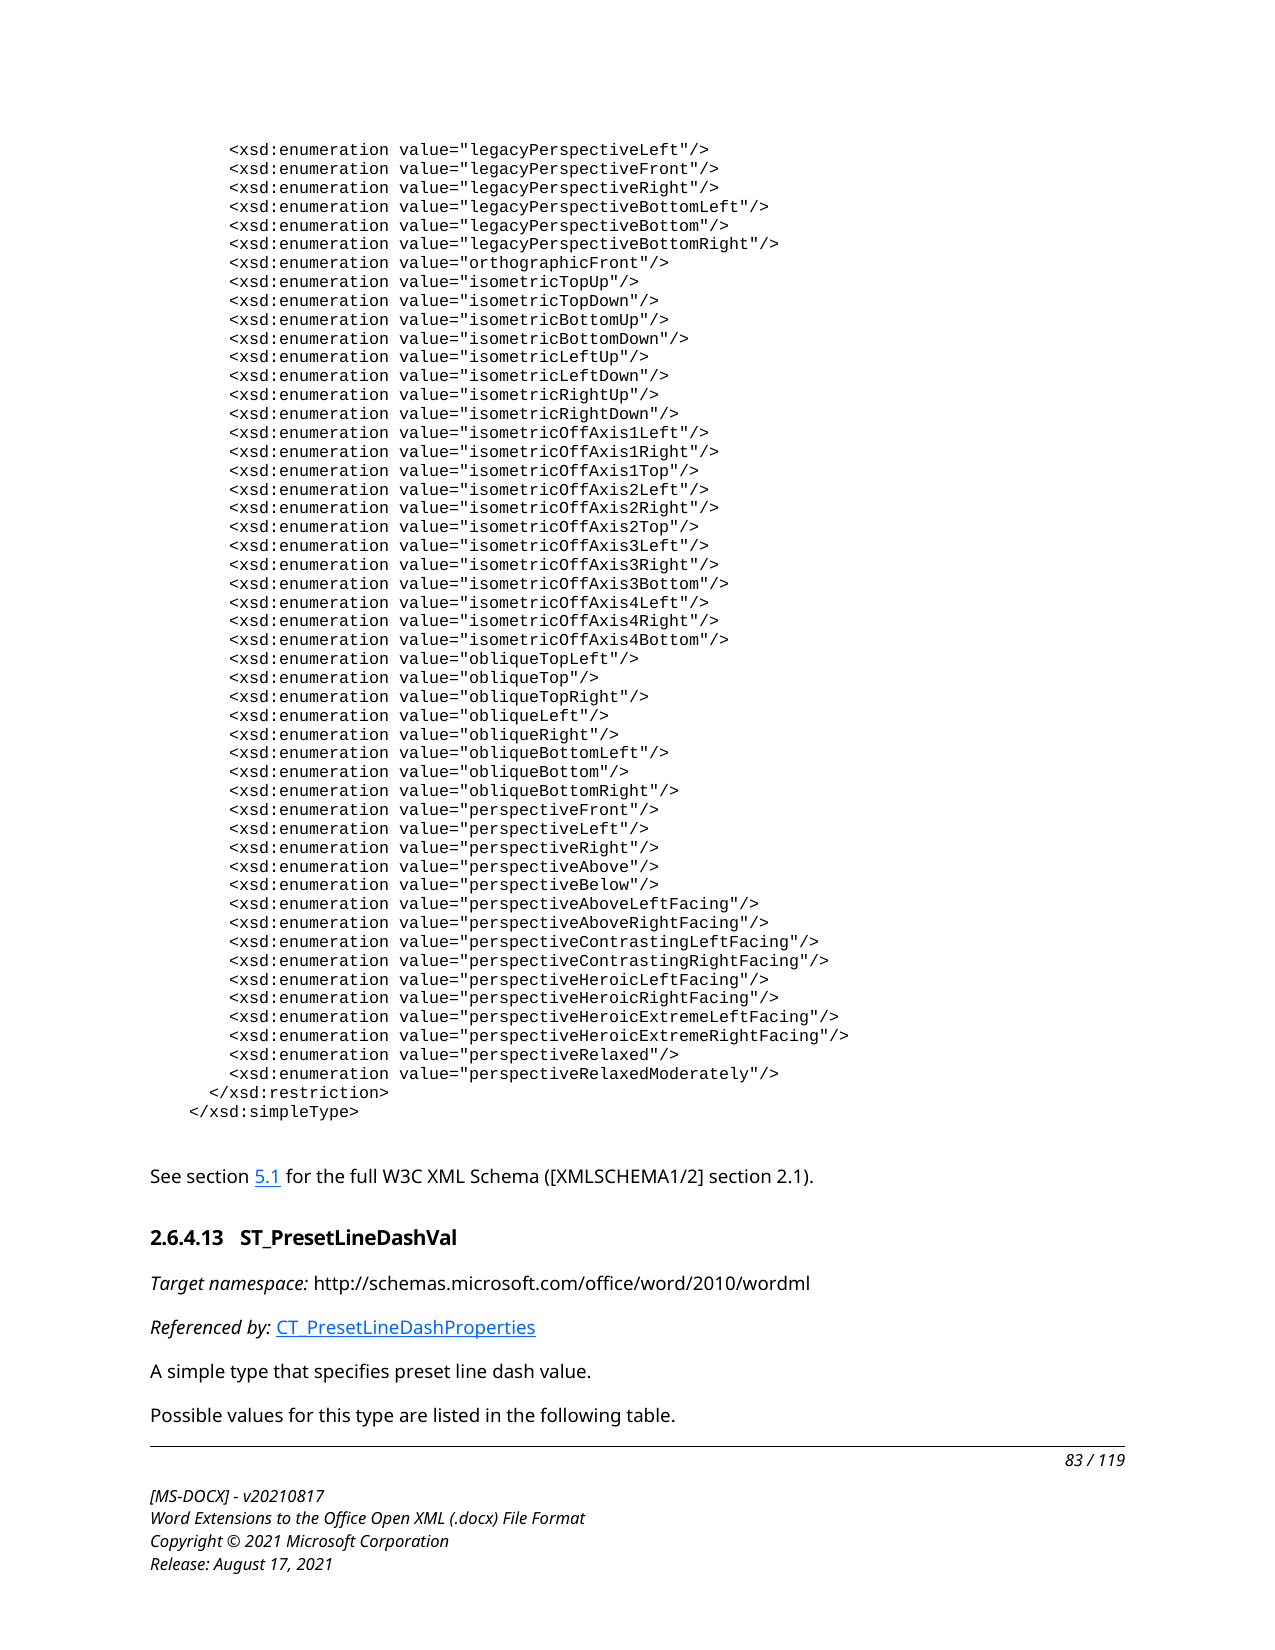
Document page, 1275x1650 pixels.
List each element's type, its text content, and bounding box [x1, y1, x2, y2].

text <xsd:enumeration value="perspectiveContrastingLeftFacing"/> [175, 919, 1137, 938]
text <xsd:enumeration value="isometricOffAxis2Left"/> [175, 466, 1137, 485]
text <xsd:enumeration value="legacyPerspectiveBottom"/> [175, 202, 1137, 221]
text <xsd:enumeration value="isometricOffAxis1Right"/> [175, 429, 1137, 448]
text <xsd:enumeration value="perspectiveRelaxedModerately"/> [175, 1051, 1137, 1070]
text <xsd:enumeration value="perspectiveBelow"/> [175, 862, 1137, 881]
text <xsd:enumeration value="perspectiveAboveRightFacing"/> [175, 900, 1137, 919]
text <xsd:enumeration value="perspectiveHeroicRightFacing"/> [175, 976, 1137, 994]
text <xsd:enumeration value="isometricLeftDown"/> [175, 353, 1137, 372]
text <xsd:enumeration value="perspectiveAboveLeftFacing"/> [175, 881, 1137, 900]
text <xsd:enumeration value="isometricRightUp"/> [175, 372, 1137, 391]
text <xsd:enumeration value="isometricOffAxis4Right"/> [175, 598, 1137, 617]
text <xsd:enumeration value="perspectiveContrastingRightFacing"/> [175, 938, 1137, 957]
text <xsd:enumeration value="isometricOffAxis4Left"/> [175, 579, 1137, 598]
text </xsd:simpleType> [175, 1089, 1137, 1132]
text </xsd:restriction> [175, 1070, 1137, 1089]
text <xsd:enumeration value="isometricOffAxis2Right"/> [175, 485, 1137, 504]
text <xsd:enumeration value="perspectiveHeroicExtremeRightFacing"/> [175, 1013, 1137, 1032]
text <xsd:enumeration value="perspectiveRelaxed"/> [175, 1032, 1137, 1051]
text <xsd:enumeration value="isometricOffAxis1Top"/> [175, 448, 1137, 466]
text <xsd:enumeration value="obliqueBottomLeft"/> [175, 730, 1137, 749]
text <xsd:enumeration value="legacyPerspectiveBottomLeft"/> [175, 184, 1137, 202]
text See section 5.1 for the full W3C XML Schema ([XMLSCHEMA1/2] section 2.1). [150, 1164, 1125, 1189]
text <xsd:enumeration value="perspectiveAbove"/> [175, 843, 1137, 862]
text <xsd:enumeration value="isometricRightDown"/> [175, 391, 1137, 410]
text <xsd:enumeration value="isometricOffAxis3Left"/> [175, 523, 1137, 542]
text A simple type that specifies preset line dash value. [150, 1358, 1125, 1384]
text <xsd:enumeration value="isometricTopDown"/> [175, 278, 1137, 297]
text <xsd:enumeration value="isometricOffAxis3Right"/> [175, 542, 1137, 561]
text <xsd:enumeration value="isometricBottomUp"/> [175, 297, 1137, 316]
text <xsd:enumeration value="isometricOffAxis1Left"/> [175, 410, 1137, 429]
text <xsd:enumeration value="legacyPerspectiveFront"/> [175, 146, 1137, 165]
text <xsd:enumeration value="obliqueTopRight"/> [175, 674, 1137, 693]
text <xsd:enumeration value="isometricOffAxis4Bottom"/> [175, 617, 1137, 636]
text <xsd:enumeration value="obliqueLeft"/> [175, 693, 1137, 712]
subtitle ST_PresetLineDashVal [150, 1223, 1125, 1251]
text <xsd:enumeration value="legacyPerspectiveLeft"/> [175, 133, 1137, 146]
text <xsd:enumeration value="perspectiveHeroicExtremeLeftFacing"/> [175, 994, 1137, 1013]
text Target namespace: http://schemas.microsoft.com/office/word/2010/wordml [150, 1270, 1125, 1295]
text <xsd:enumeration value="orthographicFront"/> [175, 240, 1137, 259]
text <xsd:enumeration value="obliqueRight"/> [175, 712, 1137, 730]
text <xsd:enumeration value="obliqueBottomRight"/> [175, 768, 1137, 787]
text <xsd:enumeration value="legacyPerspectiveRight"/> [175, 165, 1137, 184]
text <xsd:enumeration value="isometricOffAxis2Top"/> [175, 504, 1137, 523]
text <xsd:enumeration value="legacyPerspectiveBottomRight"/> [175, 221, 1137, 240]
text <xsd:enumeration value="isometricBottomDown"/> [175, 316, 1137, 334]
text <xsd:enumeration value="isometricLeftUp"/> [175, 334, 1137, 353]
text <xsd:enumeration value="perspectiveLeft"/> [175, 806, 1137, 825]
text <xsd:enumeration value="obliqueTopLeft"/> [175, 636, 1137, 655]
text <xsd:enumeration value="perspectiveFront"/> [175, 787, 1137, 806]
text <xsd:enumeration value="obliqueBottom"/> [175, 749, 1137, 768]
text Referenced by: CT_PresetLineDashProperties [150, 1314, 1125, 1339]
text <xsd:enumeration value="isometricTopUp"/> [175, 259, 1137, 278]
text Possible values for this type are listed in the following table. [150, 1403, 1125, 1428]
text <xsd:enumeration value="obliqueTop"/> [175, 655, 1137, 674]
text <xsd:enumeration value="perspectiveHeroicLeftFacing"/> [175, 957, 1137, 976]
text <xsd:enumeration value="perspectiveRight"/> [175, 825, 1137, 843]
text <xsd:enumeration value="isometricOffAxis3Bottom"/> [175, 561, 1137, 579]
